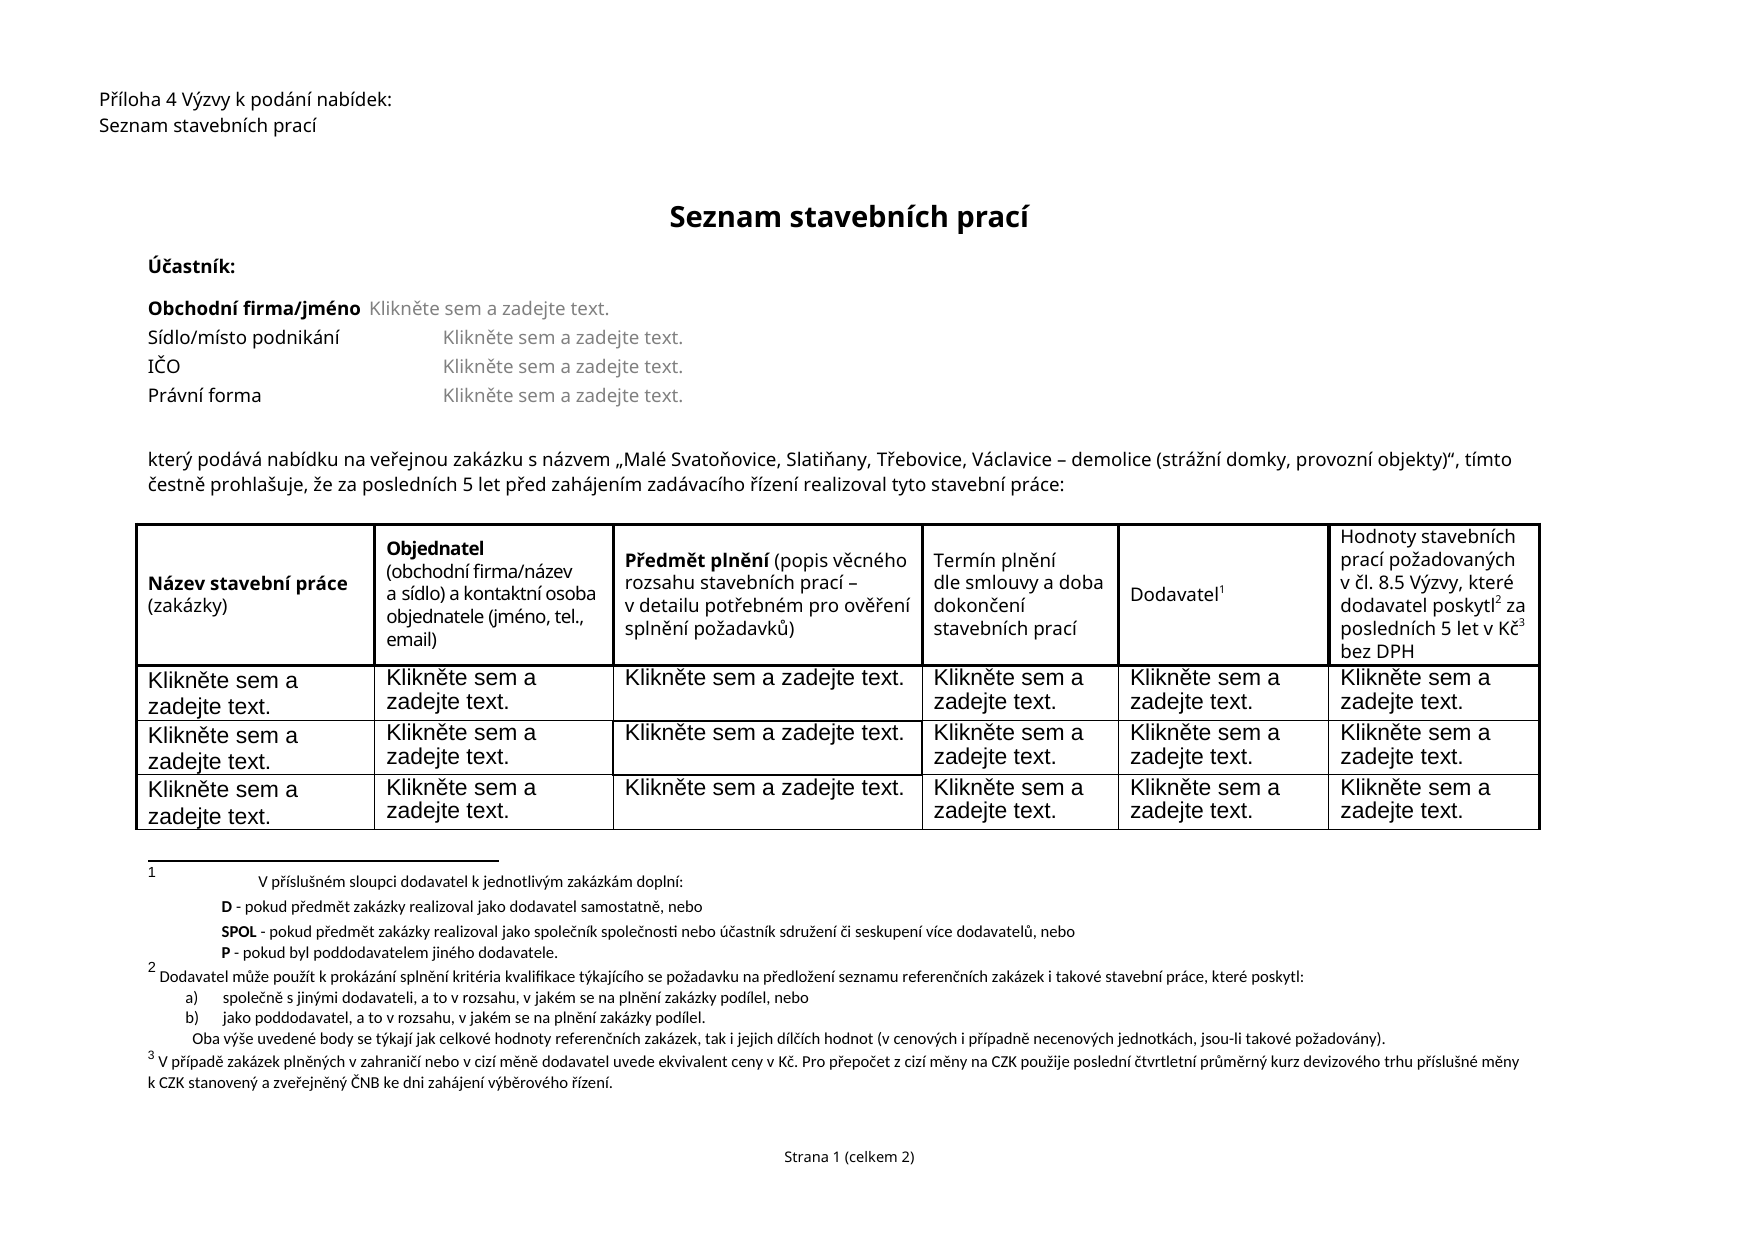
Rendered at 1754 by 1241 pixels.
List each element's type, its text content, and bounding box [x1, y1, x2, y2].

text který podává nabídku na veřejnou zakázku s názvem „Malé Svatoňovice, Slatiňany, Třebovice, Václavice – demolice (strážní domky, provozní objekty)“, tímto čestně prohlašuje, že za posledních 5 let před zahájením zadávacího řízení realizoval tyto stavební práce: [148, 446, 1551, 497]
text Právní forma [148, 379, 1551, 408]
title Seznam stavebních prací [148, 196, 1551, 236]
table_header Termín plnění dle smlouvy a doba dokončení stavebních prací [924, 526, 1117, 664]
table_header Hodnoty stavebních prací požadovaných v čl. 8.5 Výzvy, které dodavatel poskytl za posledních 5 let v Kč bez DPH [1331, 526, 1538, 664]
table_header Dodavatel [1120, 526, 1327, 664]
text IČO [148, 350, 1551, 379]
text Sídlo/místo podnikání [148, 321, 1551, 350]
table_header Název stavební práce (zakázky) [138, 526, 373, 664]
text Obchodní firma/jméno [148, 292, 1551, 321]
table_header Předmět plnění (popis věcného rozsahu stavebních prací – v detailu potřebném pro ověření splnění požadavků) [615, 526, 921, 664]
text Účastník: [148, 249, 1551, 279]
table_header Objednatel (obchodní firma/název a sídlo) a kontaktní osoba objednatele (jméno, tel., email) [376, 526, 612, 664]
